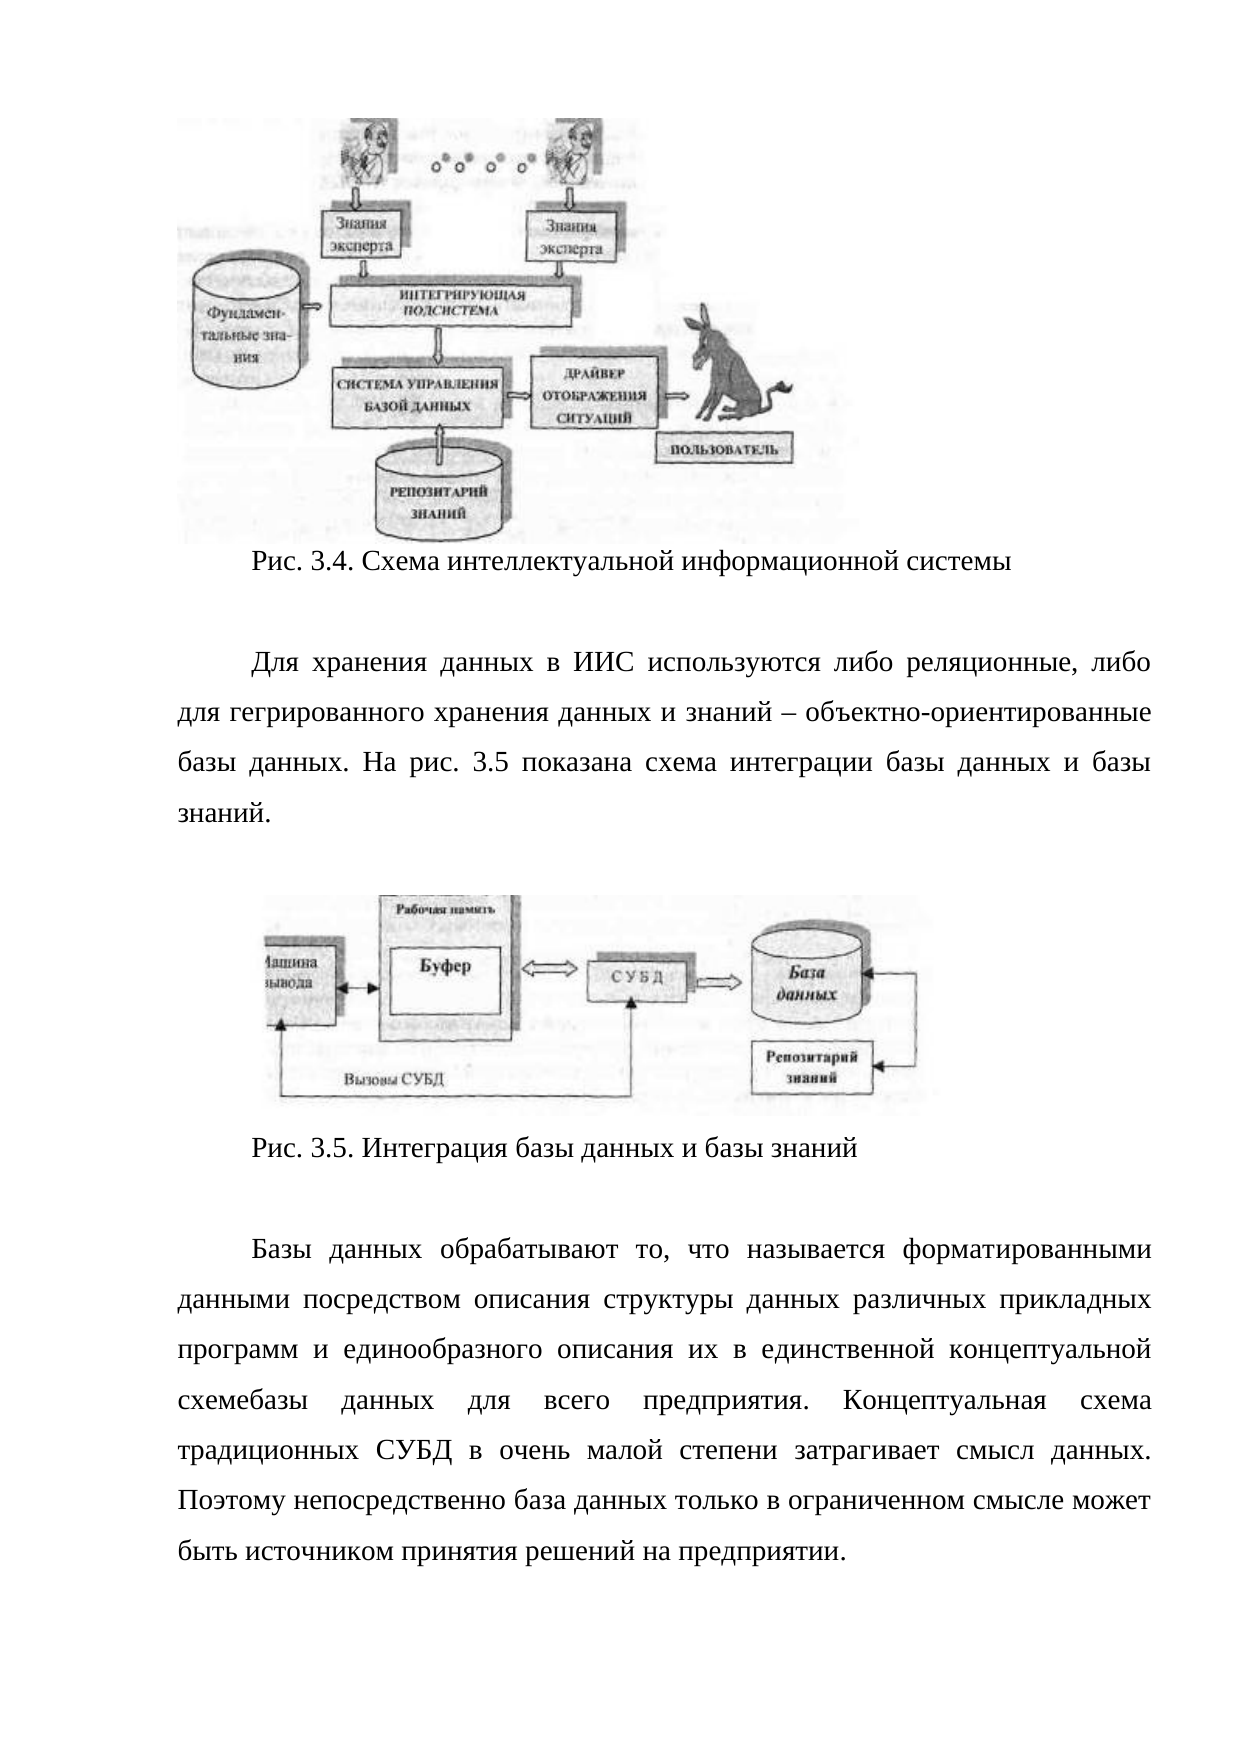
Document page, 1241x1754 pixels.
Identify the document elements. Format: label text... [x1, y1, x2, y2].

picture [250, 895, 947, 1116]
text Базы данных обрабатывают то, что называется форматированными данными посредством описания структуры данных различных прикладных программ и единообразного описания их в единственной концептуальной схемебазы данных для всего предприятия. Концептуальная схема традиционных СУБД в очень малой степени затрагивает смысл данных. Поэтому непосредственно база данных только в ограниченном смысле может быть источником принятия решений на предприятии. [177, 1231, 1152, 1566]
text Рис. 3.5. Интеграция базы данных и базы знаний [177, 1130, 1152, 1164]
text Для хранения данных в ИИС используются либо реляционные, либо для гегрированного хранения данных и знаний – объектно-ориентированные базы данных. На рис. 3.5 показана схема интеграции базы данных и базы знаний. [177, 644, 1152, 828]
text Рис. 3.4. Схема интеллектуальной информационной системы [177, 543, 1152, 577]
picture [177, 118, 884, 544]
